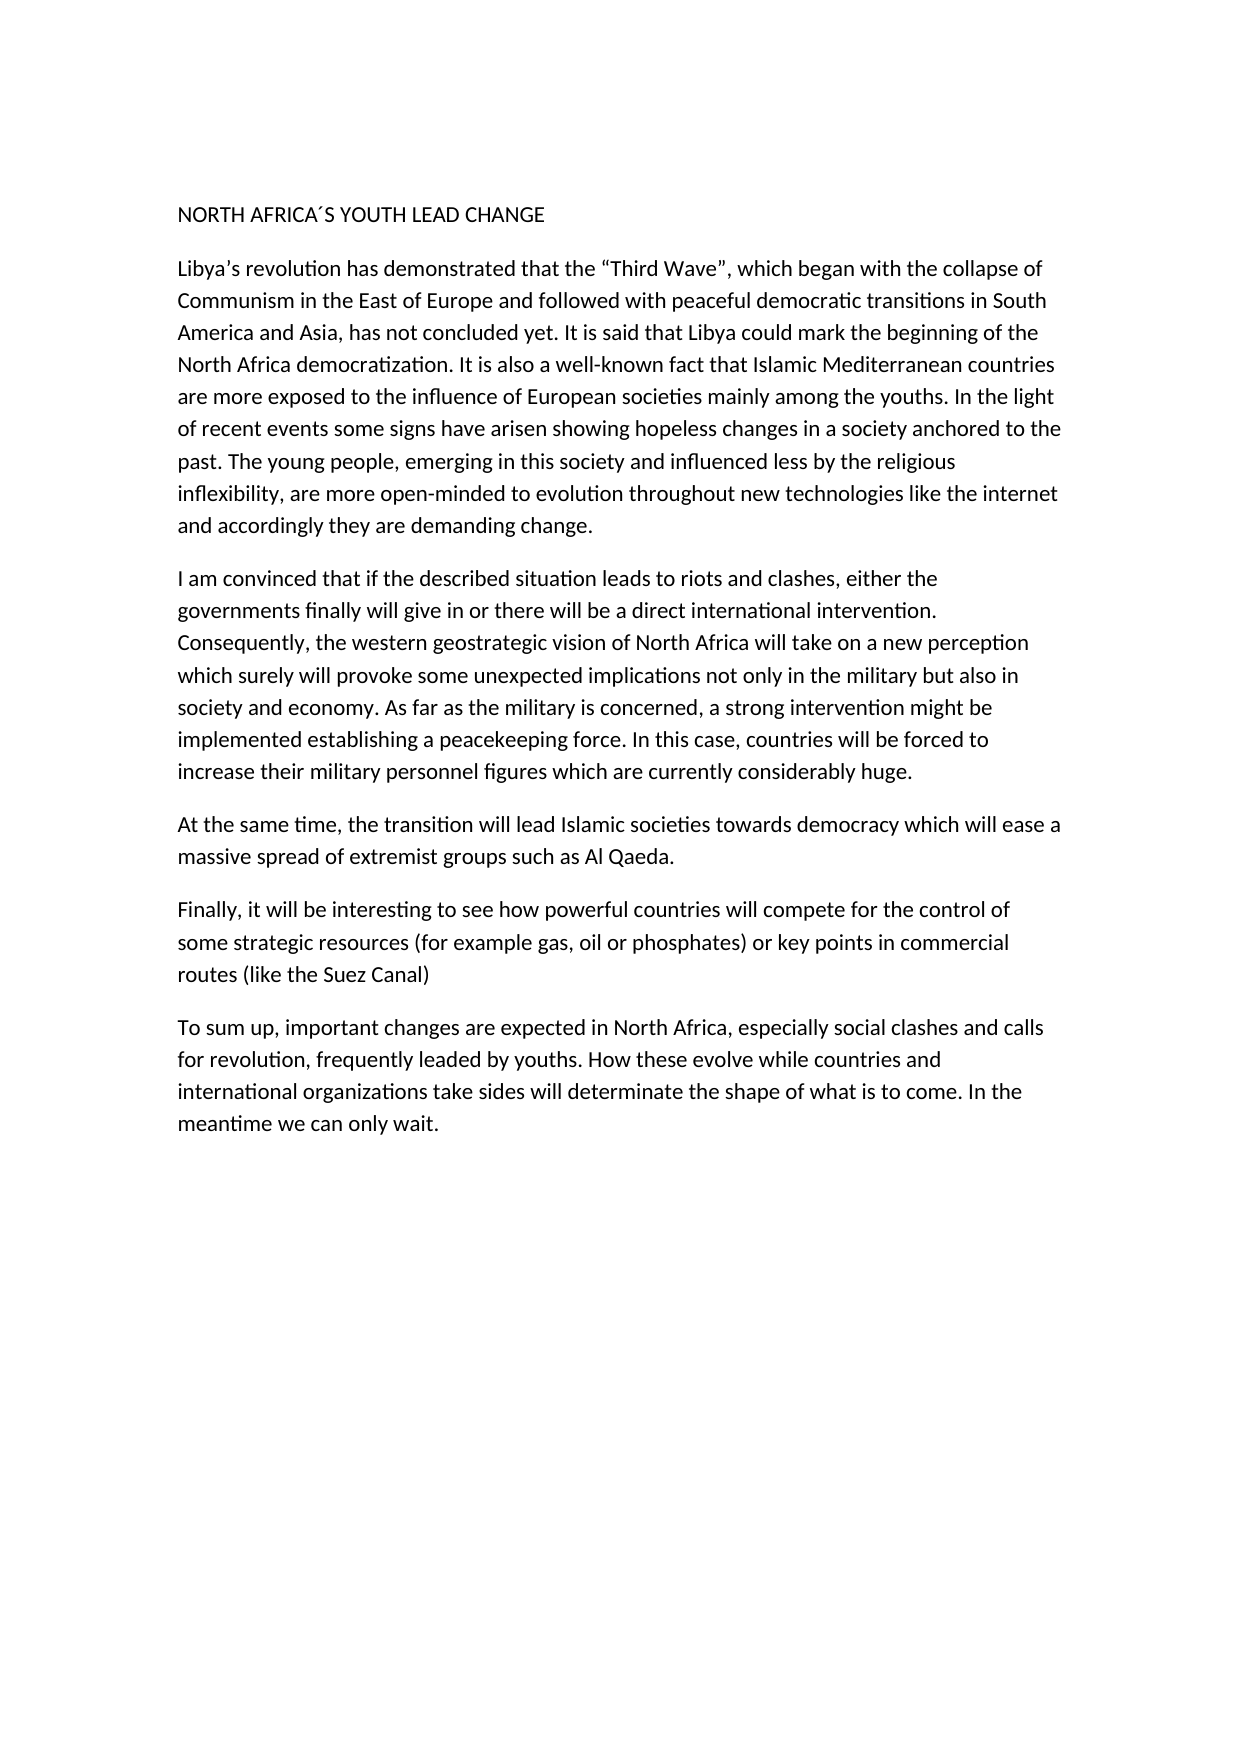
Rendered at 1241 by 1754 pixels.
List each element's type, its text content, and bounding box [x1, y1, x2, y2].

text NORTH AFRICA´S YOUTH LEAD CHANGE [177, 201, 1063, 229]
text Finally, it will be interesting to see how powerful countries will compete for the control of some strategic resources (for example gas, oil or phosphates) or key points in commercial routes (like the Suez Canal) [177, 896, 1063, 988]
text Libya’s revolution has demonstrated that the “Third Wave”, which began with the collapse of Communism in the East of Europe and followed with peaceful democratic transitions in South America and Asia, has not concluded yet. It is said that Libya could mark the beginning of the North Africa democratization. It is also a well-known fact that Islamic Mediterranean countries are more exposed to the influence of European societies mainly among the youths. In the light of recent events some signs have arisen showing hopeless changes in a society anchored to the past. The young people, emerging in this society and influenced less by the religious inflexibility, are more open-minded to evolution throughout new technologies like the internet and accordingly they are demanding change. [177, 254, 1063, 539]
text I am convinced that if the described situation leads to riots and clashes, either the governments finally will give in or there will be a direct international intervention. Consequently, the western geostrategic vision of North Africa will take on a new perception which surely will provoke some unexpected implications not only in the military but also in society and economy. As far as the military is concerned, a strong intervention might be implemented establishing a peacekeeping force. In this case, countries will be forced to increase their military personnel figures which are currently considerably huge. [177, 564, 1063, 785]
text At the same time, the transition will lead Islamic societies towards democracy which will ease a massive spread of extremist groups such as Al Qaeda. [177, 810, 1063, 871]
text To sum up, important changes are expected in North Africa, especially social clashes and calls for revolution, frequently leaded by youths. How these evolve while countries and international organizations take sides will determinate the shape of what is to come. In the meantime we can only wait. [177, 1013, 1063, 1137]
